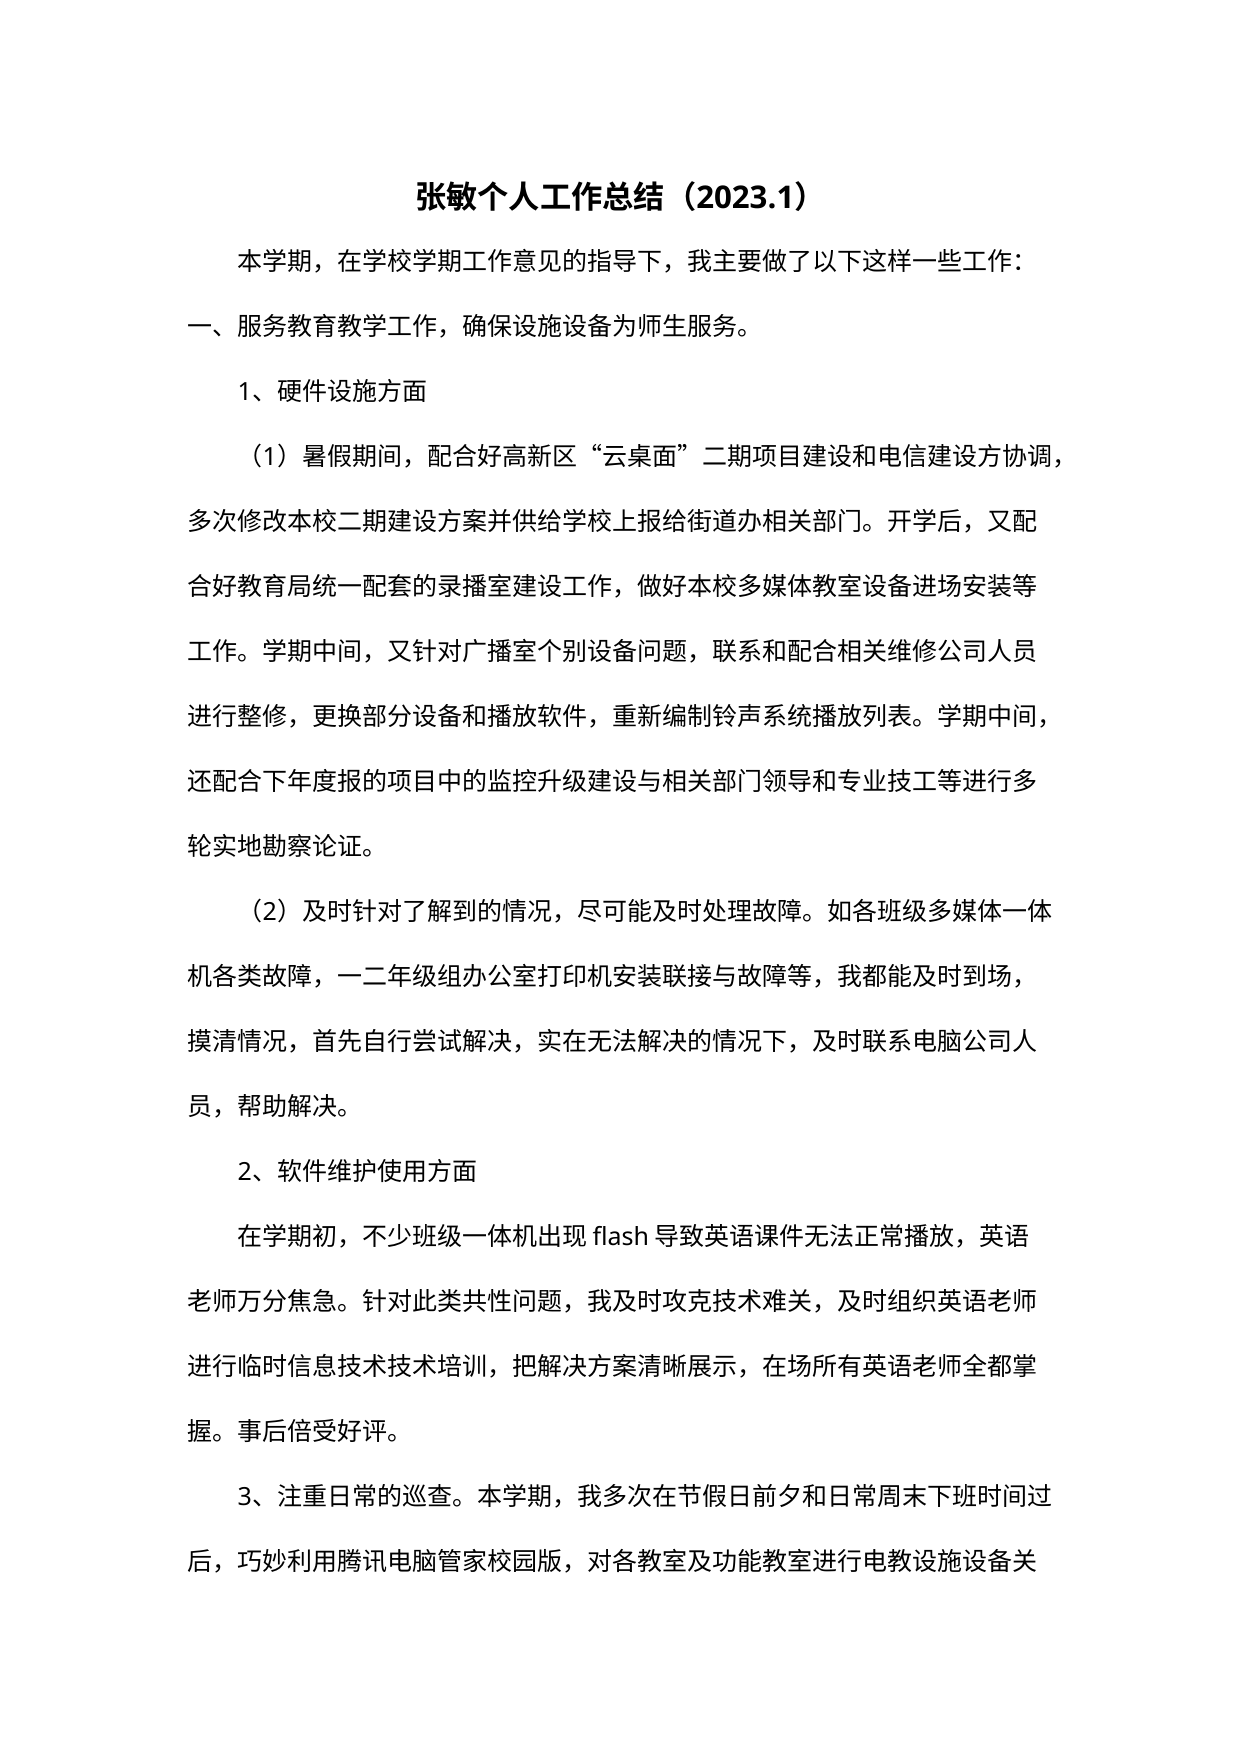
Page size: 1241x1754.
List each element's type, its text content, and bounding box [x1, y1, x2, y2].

text 本学期，在学校学期工作意见的指导下，我主要做了以下这样一些工作： [187, 227, 1053, 292]
text 张敏个人工作总结（2023.1） [187, 162, 1053, 227]
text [187, 1462, 1053, 1592]
text （2）及时针对了解到的情况，尽可能及时处理故障。如各班级多媒体一体机各类故障，一二年级组办公室打印机安装联接与故障等，我都能及时到场，摸清情况，首先自行尝试解决，实在无法解决的情况下，及时联系电脑公司人员，帮助解决。 [187, 877, 1053, 1137]
text 一、服务教育教学工作，确保设施设备为师生服务。 [187, 292, 1053, 357]
text 在学期初，不少班级一体机出现flash导致英语课件无法正常播放，英语老师万分焦急。针对此类共性问题，我及时攻克技术难关，及时组织英语老师进行临时信息技术技术培训，把解决方案清晰展示，在场所有英语老师全都掌握。事后倍受好评。 [187, 1202, 1053, 1462]
text （1）暑假期间，配合好高新区“云桌面”二期项目建设和电信建设方协调，多次修改本校二期建设方案并供给学校上报给街道办相关部门。开学后，又配合好教育局统一配套的录播室建设工作，做好本校多媒体教室设备进场安装等工作。学期中间，又针对广播室个别设备问题，联系和配合相关维修公司人员进行整修，更换部分设备和播放软件，重新编制铃声系统播放列表。学期中间，还配合下年度报的项目中的监控升级建设与相关部门领导和专业技工等进行多轮实地勘察论证。 [187, 422, 1053, 877]
text 1、硬件设施方面 [187, 357, 1053, 422]
text 2、软件维护使用方面 [187, 1137, 1053, 1202]
